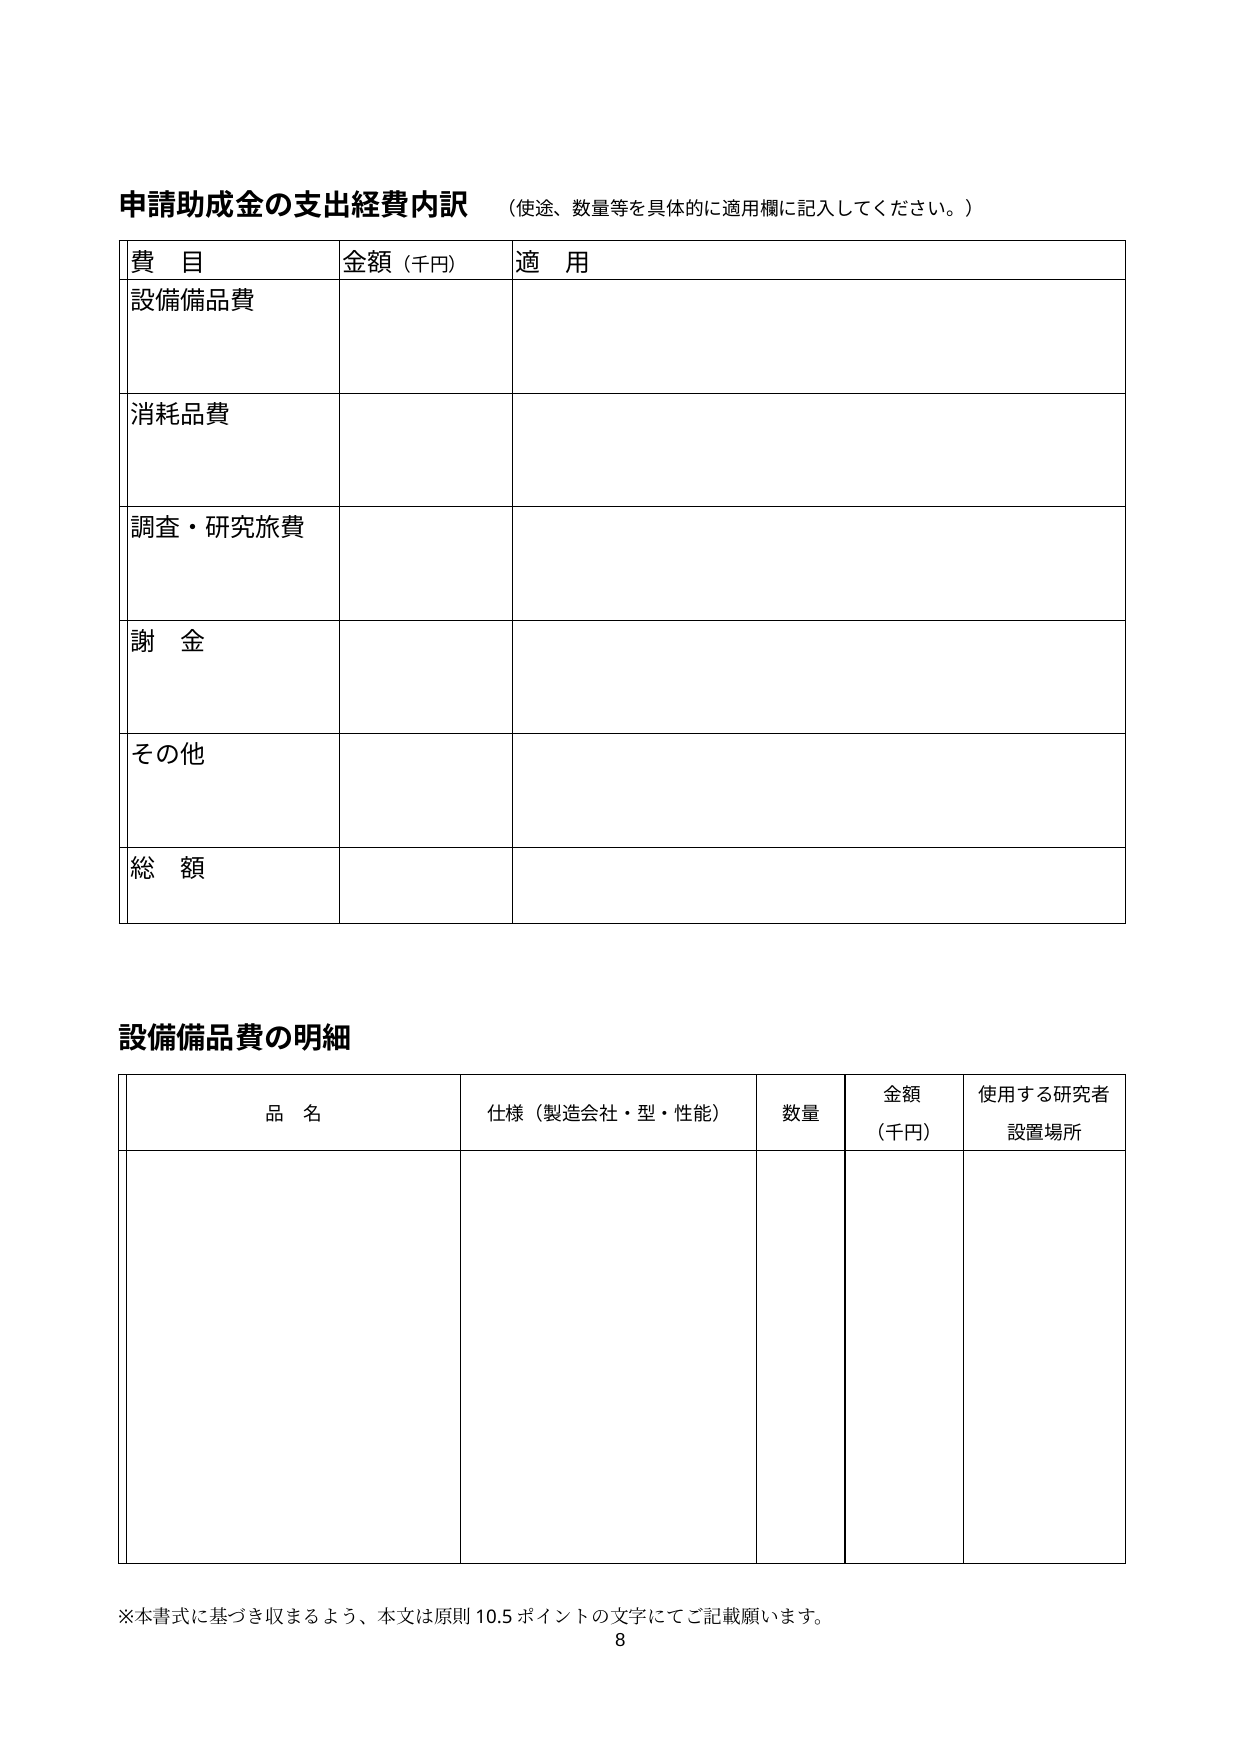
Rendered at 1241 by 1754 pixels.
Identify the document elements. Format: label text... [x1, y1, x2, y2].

table_cell [340, 394, 512, 506]
table_cell [120, 621, 127, 733]
table_cell [513, 394, 1125, 506]
text 設備備品費の明細 [118, 999, 1122, 1074]
table_cell 総 額 [128, 848, 339, 923]
table_header 使用する研究者 設置場所 [964, 1075, 1125, 1150]
table_header 金額（千円） [340, 241, 512, 279]
table_cell 消耗品費 [128, 394, 339, 506]
table_cell [964, 1151, 1125, 1563]
table_cell [119, 1151, 126, 1563]
table_cell [513, 848, 1125, 923]
table_cell [513, 507, 1125, 619]
table_cell 設備備品費 [128, 280, 339, 392]
table_cell [120, 848, 127, 923]
table_header [120, 241, 127, 279]
table_header 金額 （千円） [846, 1075, 963, 1150]
table_header [119, 1075, 126, 1150]
text 申請助成金の支出経費内訳 （使途、数量等を具体的に適用欄に記入してください。） [118, 165, 1122, 240]
table_header 品 名 [127, 1075, 460, 1150]
table_header 適 用 [513, 241, 1125, 279]
table_cell [120, 280, 127, 392]
table_cell 調査・研究旅費 [128, 507, 339, 619]
table_cell [340, 734, 512, 847]
table_cell [846, 1151, 963, 1563]
table_cell [513, 621, 1125, 733]
table_cell [120, 734, 127, 847]
table_cell その他 [128, 734, 339, 847]
table_cell [127, 1151, 460, 1563]
table_header 費 目 [128, 241, 339, 279]
table_cell [120, 394, 127, 506]
table_header 仕様（製造会社・型・性能） [461, 1075, 756, 1150]
table_cell [340, 280, 512, 392]
table_cell [340, 848, 512, 923]
table_cell [461, 1151, 756, 1563]
table_cell [513, 734, 1125, 847]
table_header 数量 [757, 1075, 844, 1150]
table_cell [120, 507, 127, 619]
table_cell [757, 1151, 844, 1563]
table_cell [340, 507, 512, 619]
table_cell 謝 金 [128, 621, 339, 733]
table_cell [340, 621, 512, 733]
table_cell [513, 280, 1125, 392]
